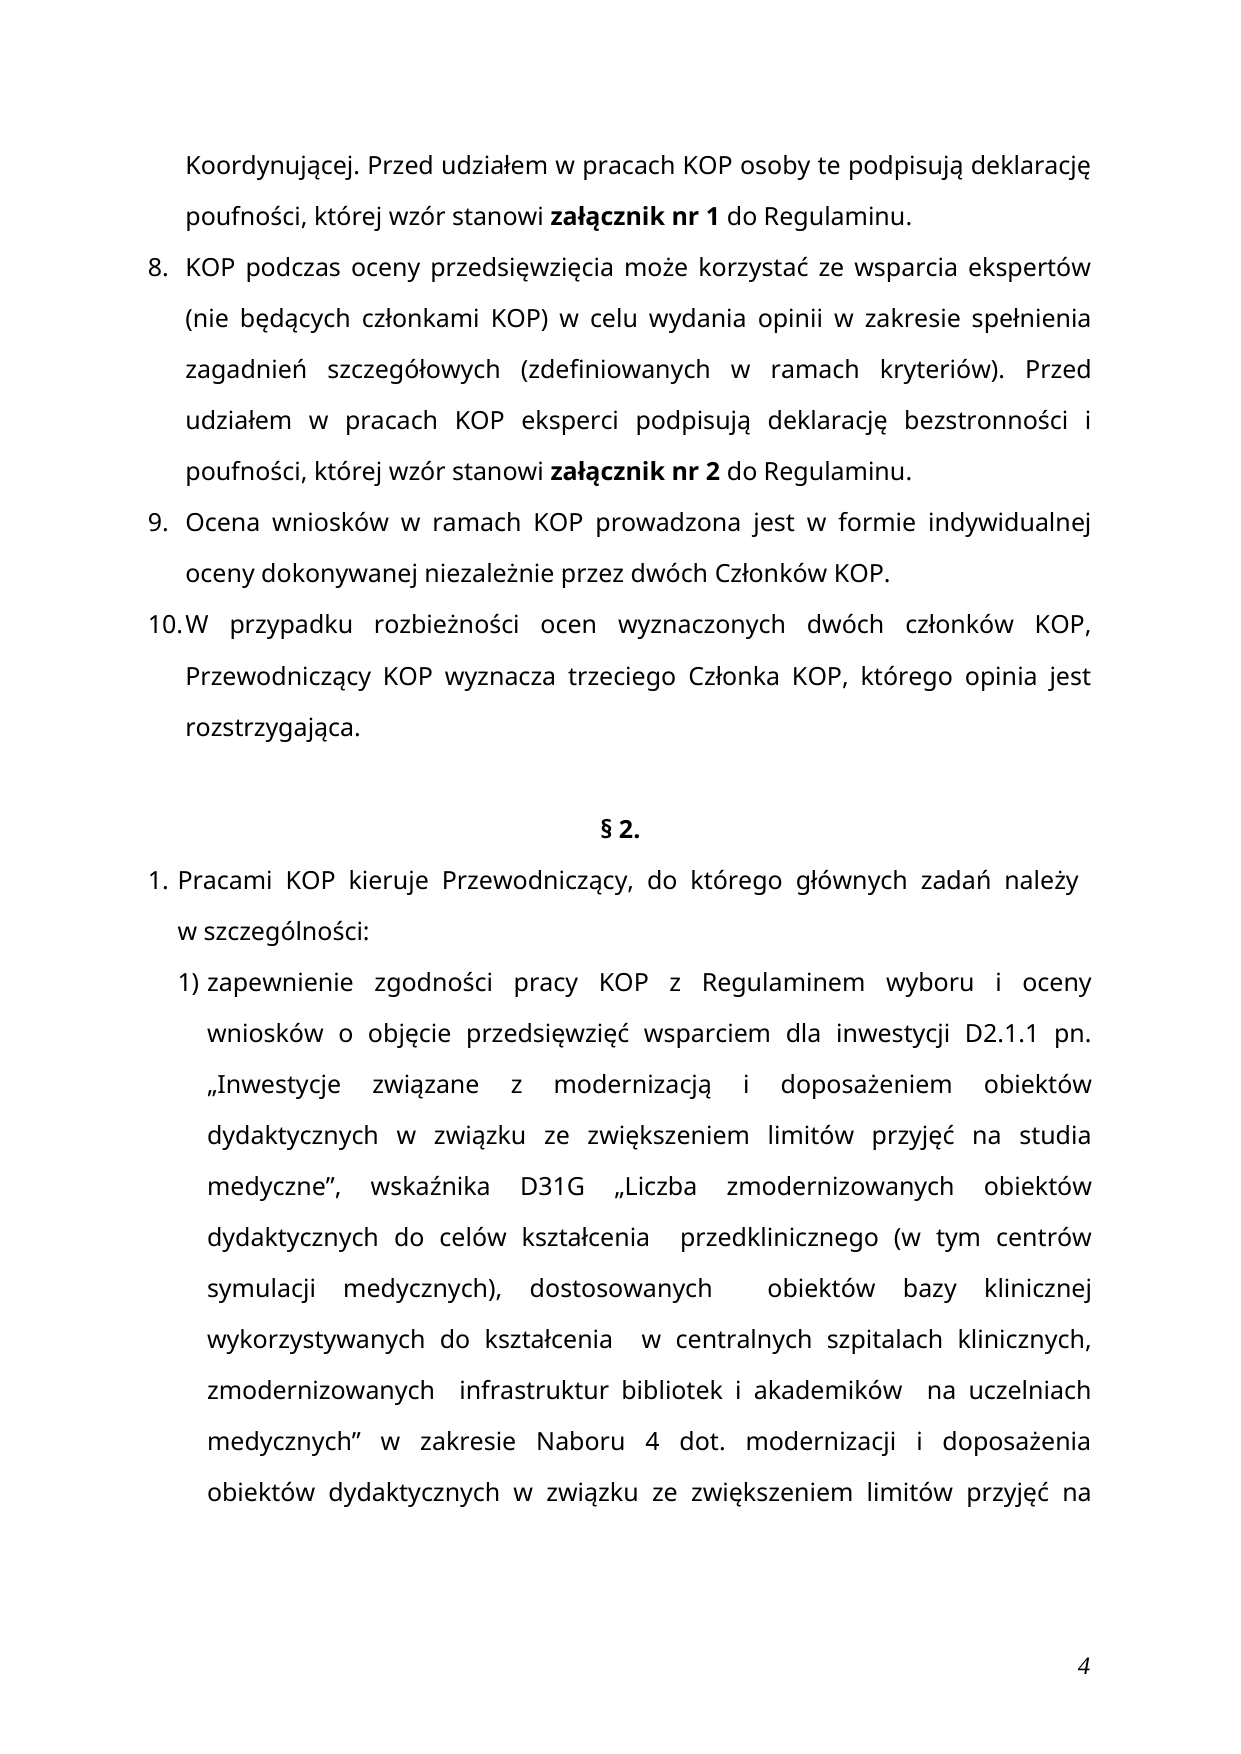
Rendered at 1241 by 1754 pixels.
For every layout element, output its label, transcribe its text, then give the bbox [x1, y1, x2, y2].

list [148, 148, 1092, 233]
list W przypadku rozbieżności ocen wyznaczonych dwóch członków KOP, Przewodniczący KOP wyznacza trzeciego Członka KOP, którego opinia jest rozstrzygająca. [148, 607, 1092, 743]
list Ocena wniosków w ramach KOP prowadzona jest w formie indywidualnej oceny dokonywanej niezależnie przez dwóch Członków KOP. [148, 505, 1092, 590]
text § 2. [148, 811, 1092, 845]
list KOP podczas oceny przedsięwzięcia może korzystać ze wsparcia ekspertów (nie będących członkami KOP) w celu wydania opinii w zakresie spełnienia zagadnień szczegółowych (zdefiniowanych w ramach kryteriów). Przed udziałem w pracach KOP eksperci podpisują deklarację bezstronności i poufności, której wzór stanowi załącznik nr 2 do Regulaminu. [148, 250, 1092, 488]
list Pracami KOP kieruje Przewodniczący, do którego głównych zadań należy w szczególności: [148, 862, 1092, 947]
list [177, 964, 1092, 1509]
